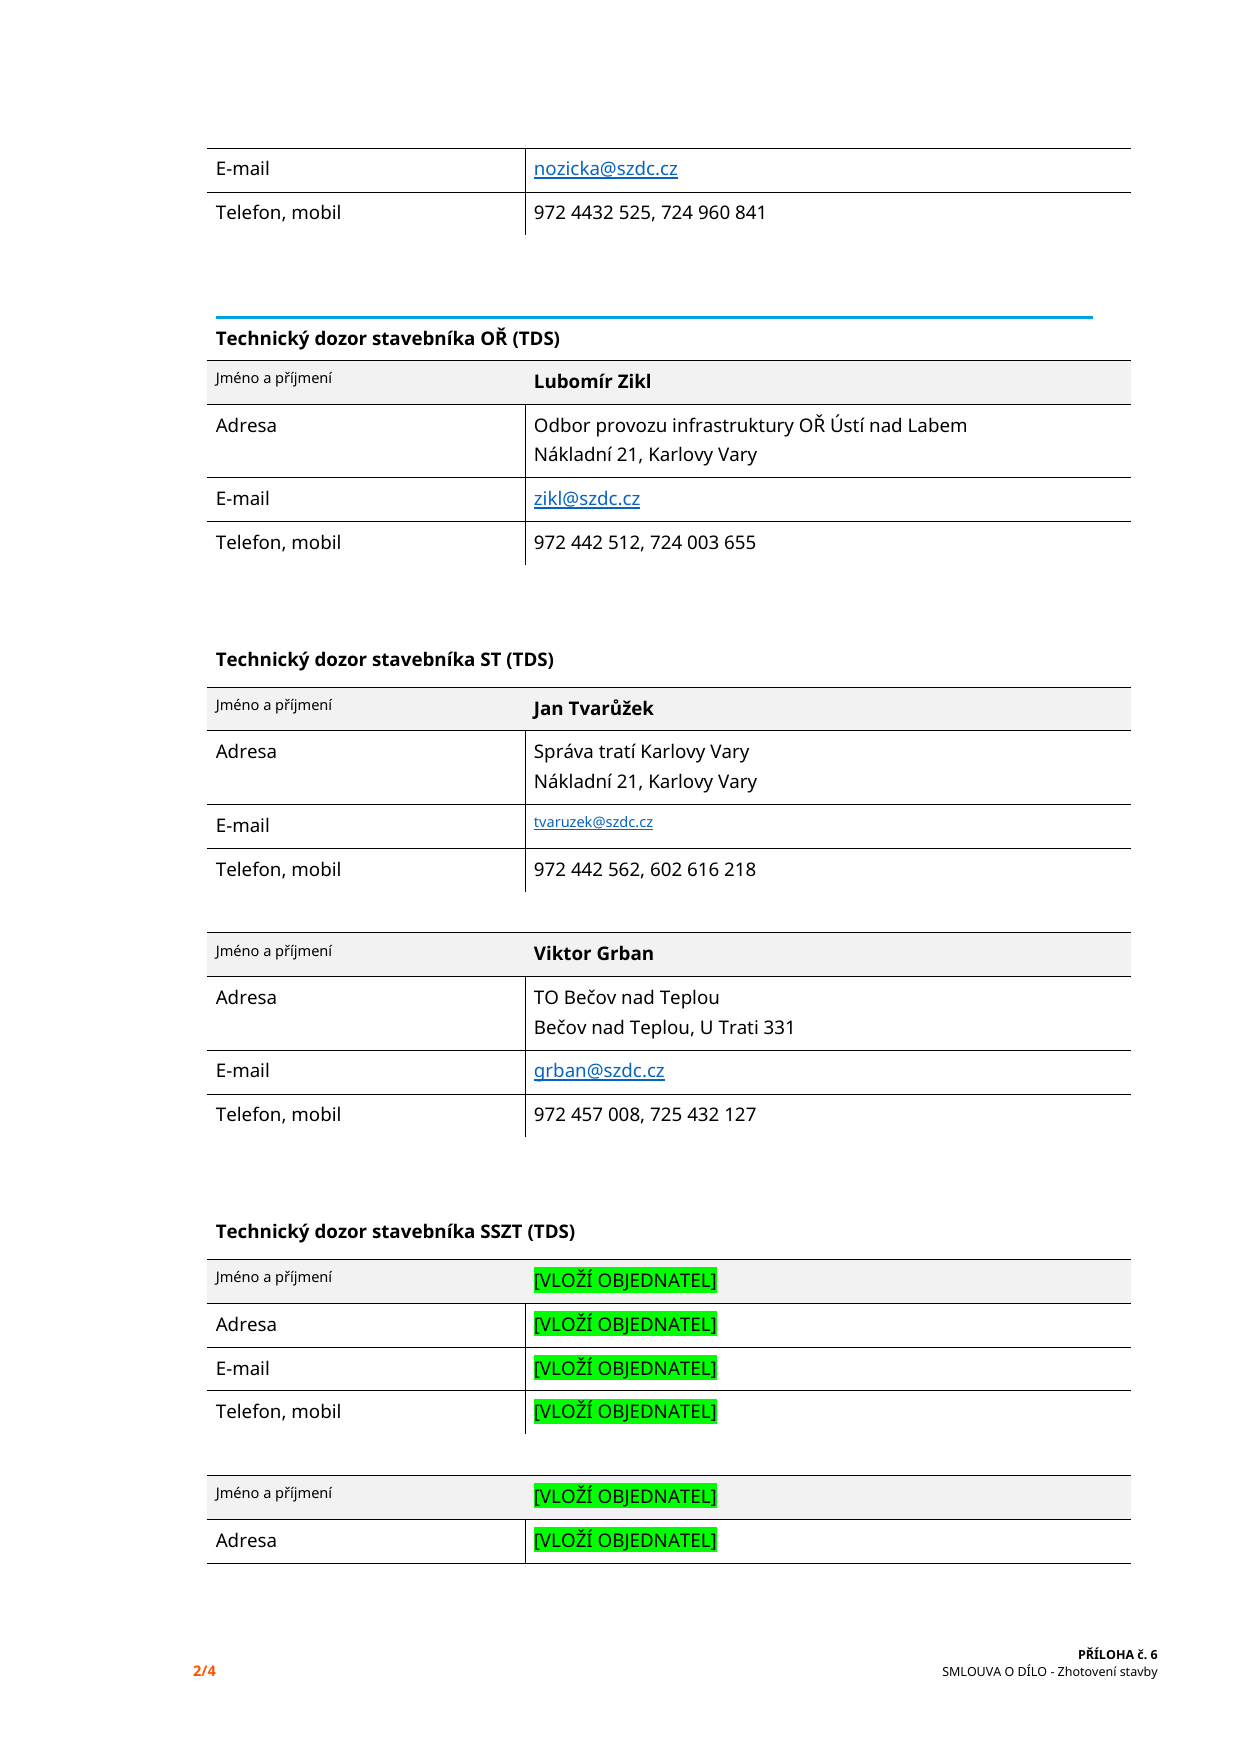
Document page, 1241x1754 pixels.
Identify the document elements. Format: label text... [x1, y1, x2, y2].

table_cell Adresa [207, 405, 525, 477]
table_cell Telefon, mobil [207, 1391, 525, 1434]
table_cell E-mail [207, 1051, 525, 1093]
table_cell Adresa [207, 977, 525, 1049]
table_cell Správa tratí Karlovy Vary Nákladní 21, Karlovy Vary [526, 731, 1131, 804]
table_header Jméno a příjmení [207, 361, 526, 404]
table_header [VLOŽÍ OBJEDNATEL] [526, 1260, 1131, 1303]
table_header Jméno a příjmení [207, 1476, 526, 1519]
table_cell Telefon, mobil [207, 849, 525, 892]
table_cell grban@szdc.cz [526, 1051, 1131, 1093]
table_cell Adresa [207, 1520, 525, 1562]
table_header Jméno a příjmení [207, 1260, 526, 1303]
text Technický dozor stavebníka OŘ (TDS) [216, 319, 1093, 351]
text Technický dozor stavebníka ST (TDS) [216, 646, 1093, 672]
table_cell [VLOŽÍ OBJEDNATEL] [526, 1391, 1131, 1434]
table_cell 972 442 562, 602 616 218 [526, 849, 1131, 892]
table_cell Telefon, mobil [207, 1095, 525, 1137]
table_header Jan Tvarůžek [526, 688, 1131, 730]
table_header Lubomír Zikl [526, 361, 1131, 404]
table_cell nozicka@szdc.cz [526, 149, 1131, 191]
table_cell E-mail [207, 478, 525, 521]
table_cell 972 457 008, 725 432 127 [526, 1095, 1131, 1137]
table_cell Adresa [207, 1304, 525, 1347]
table_cell tvaruzek@szdc.cz [526, 805, 1131, 848]
table_header Jméno a příjmení [207, 933, 526, 976]
table_cell Telefon, mobil [207, 522, 525, 565]
table_cell [VLOŽÍ OBJEDNATEL] [526, 1304, 1131, 1347]
table_cell Telefon, mobil [207, 193, 525, 235]
table_header [VLOŽÍ OBJEDNATEL] [526, 1476, 1131, 1519]
table_cell 972 4432 525, 724 960 841 [526, 193, 1131, 235]
table_cell E-mail [207, 1348, 525, 1390]
table_cell E-mail [207, 805, 525, 848]
table_header Viktor Grban [526, 933, 1131, 976]
table_header Jméno a příjmení [207, 688, 526, 730]
text Technický dozor stavebníka SSZT (TDS) [216, 1218, 1093, 1244]
table_cell 972 442 512, 724 003 655 [526, 522, 1131, 565]
table_cell Adresa [207, 731, 525, 804]
table_cell [VLOŽÍ OBJEDNATEL] [526, 1348, 1131, 1390]
table_cell Odbor provozu infrastruktury OŘ Ústí nad Labem Nákladní 21, Karlovy Vary [526, 405, 1131, 477]
table_cell TO Bečov nad Teplou Bečov nad Teplou, U Trati 331 [526, 977, 1131, 1049]
table_cell [VLOŽÍ OBJEDNATEL] [526, 1520, 1131, 1562]
table_cell zikl@szdc.cz [526, 478, 1131, 521]
table_cell E-mail [207, 149, 525, 191]
